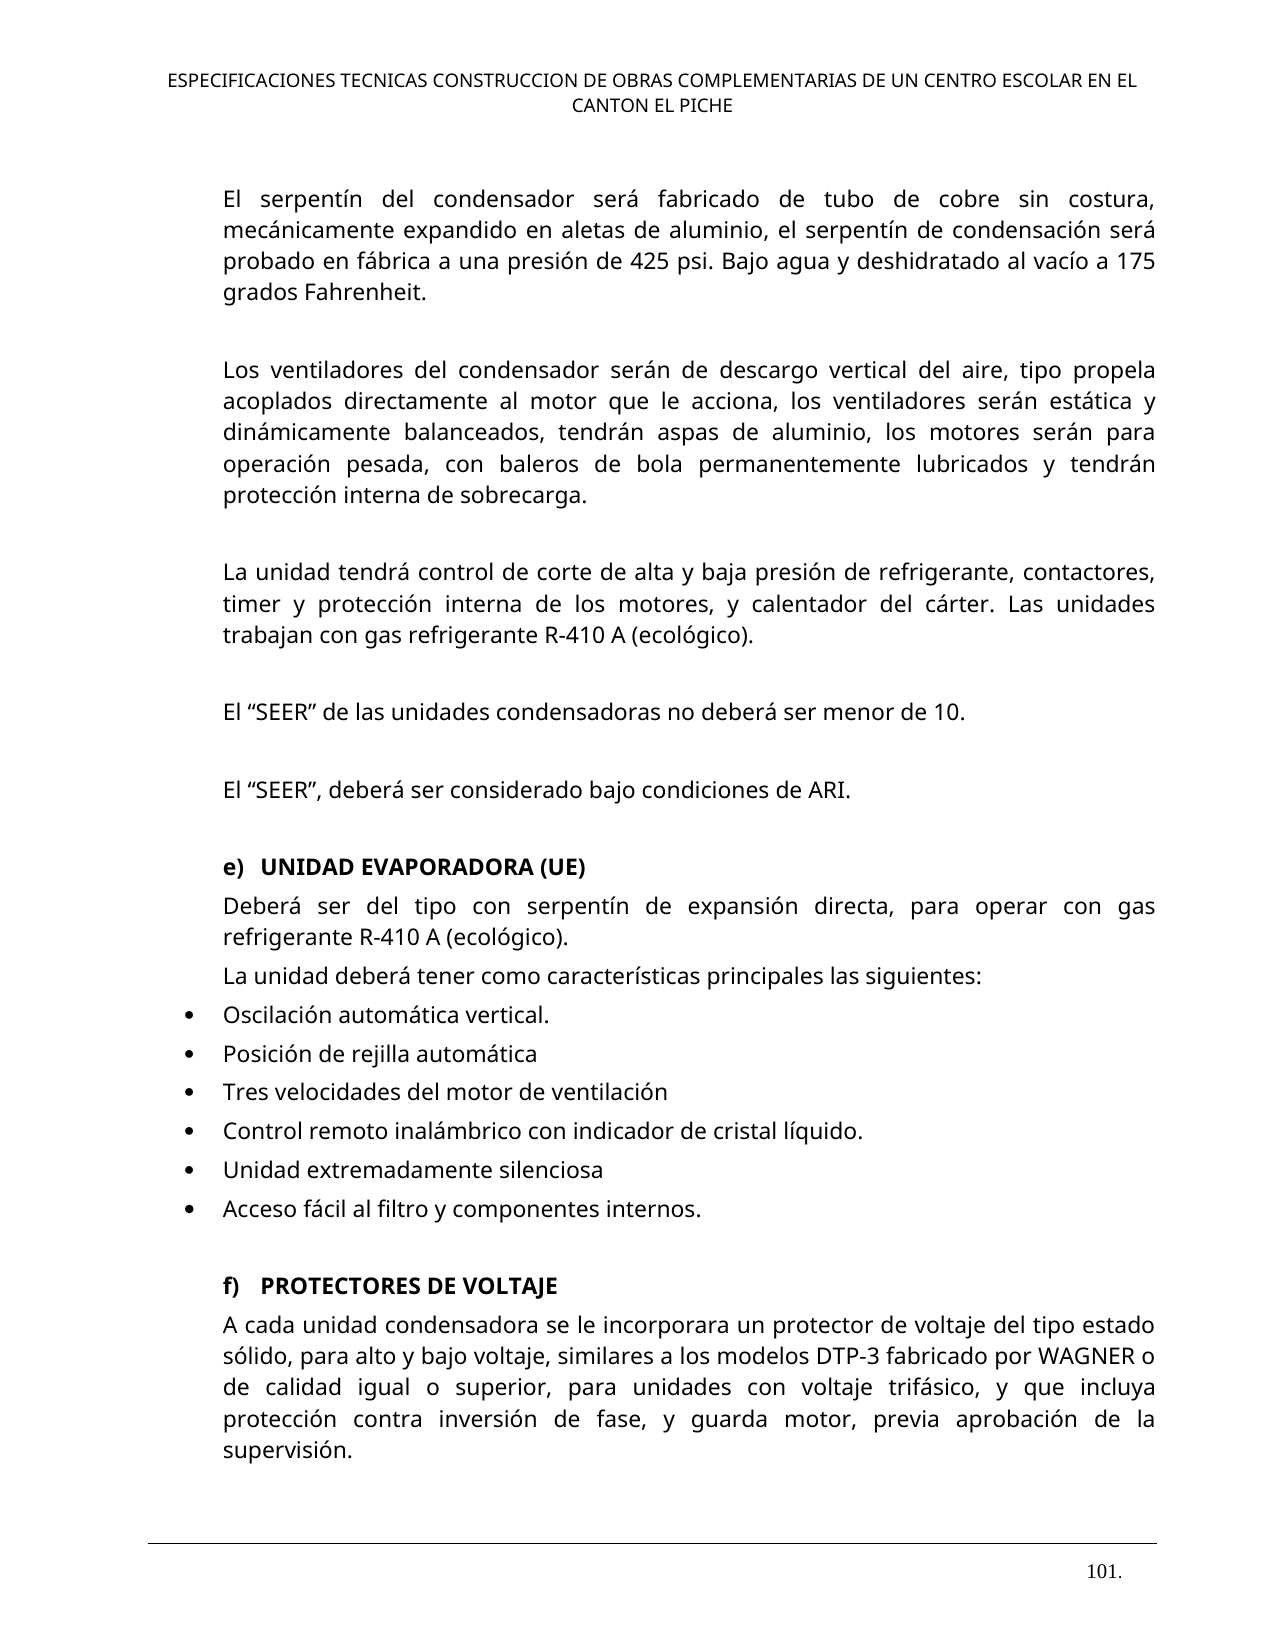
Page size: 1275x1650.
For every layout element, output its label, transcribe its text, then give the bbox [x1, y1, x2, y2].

text La unidad deberá tener como características principales las siguientes: [223, 960, 1157, 991]
text El serpentín del condensador será fabricado de tubo de cobre sin costura, mecánicamente expandido en aletas de aluminio, el serpentín de condensación será probado en fábrica a una presión de 425 psi. Bajo agua y deshidratado al vacío a 175 grados Fahrenheit. [223, 183, 1157, 308]
list Posición de rejilla automática [185, 1038, 1157, 1069]
text El “SEER”, deberá ser considerado bajo condiciones de ARI. [223, 774, 1157, 805]
list UNIDAD EVAPORADORA (UE) [223, 851, 1157, 883]
text Los ventiladores del condensador serán de descargo vertical del aire, tipo propela acoplados directamente al motor que le acciona, los ventiladores serán estática y dinámicamente balanceados, tendrán aspas de aluminio, los motores serán para operación pesada, con baleros de bola permanentemente lubricados y tendrán protección interna de sobrecarga. [223, 354, 1157, 510]
list Tres velocidades del motor de ventilación [185, 1076, 1157, 1108]
list Oscilación automática vertical. [185, 999, 1157, 1030]
text A cada unidad condensadora se le incorporara un protector de voltaje del tipo estado sólido, para alto y bajo voltaje, similares a los modelos DTP-3 fabricado por WAGNER o de calidad igual o superior, para unidades con voltaje trifásico, y que incluya protección contra inversión de fase, y guarda motor, previa aprobación de la supervisión. [223, 1309, 1157, 1465]
text La unidad tendrá control de corte de alta y baja presión de refrigerante, contactores, timer y protección interna de los motores, y calentador del cárter. Las unidades trabajan con gas refrigerante R-410 A (ecológico). [223, 556, 1157, 650]
list PROTECTORES DE VOLTAJE [223, 1270, 1157, 1301]
list Unidad extremadamente silenciosa [185, 1154, 1157, 1185]
list Acceso fácil al filtro y componentes internos. [185, 1193, 1157, 1224]
list Control remoto inalámbrico con indicador de cristal líquido. [185, 1115, 1157, 1146]
text El “SEER” de las unidades condensadoras no deberá ser menor de 10. [223, 696, 1157, 728]
text Deberá ser del tipo con serpentín de expansión directa, para operar con gas refrigerante R-410 A (ecológico). [223, 890, 1157, 953]
